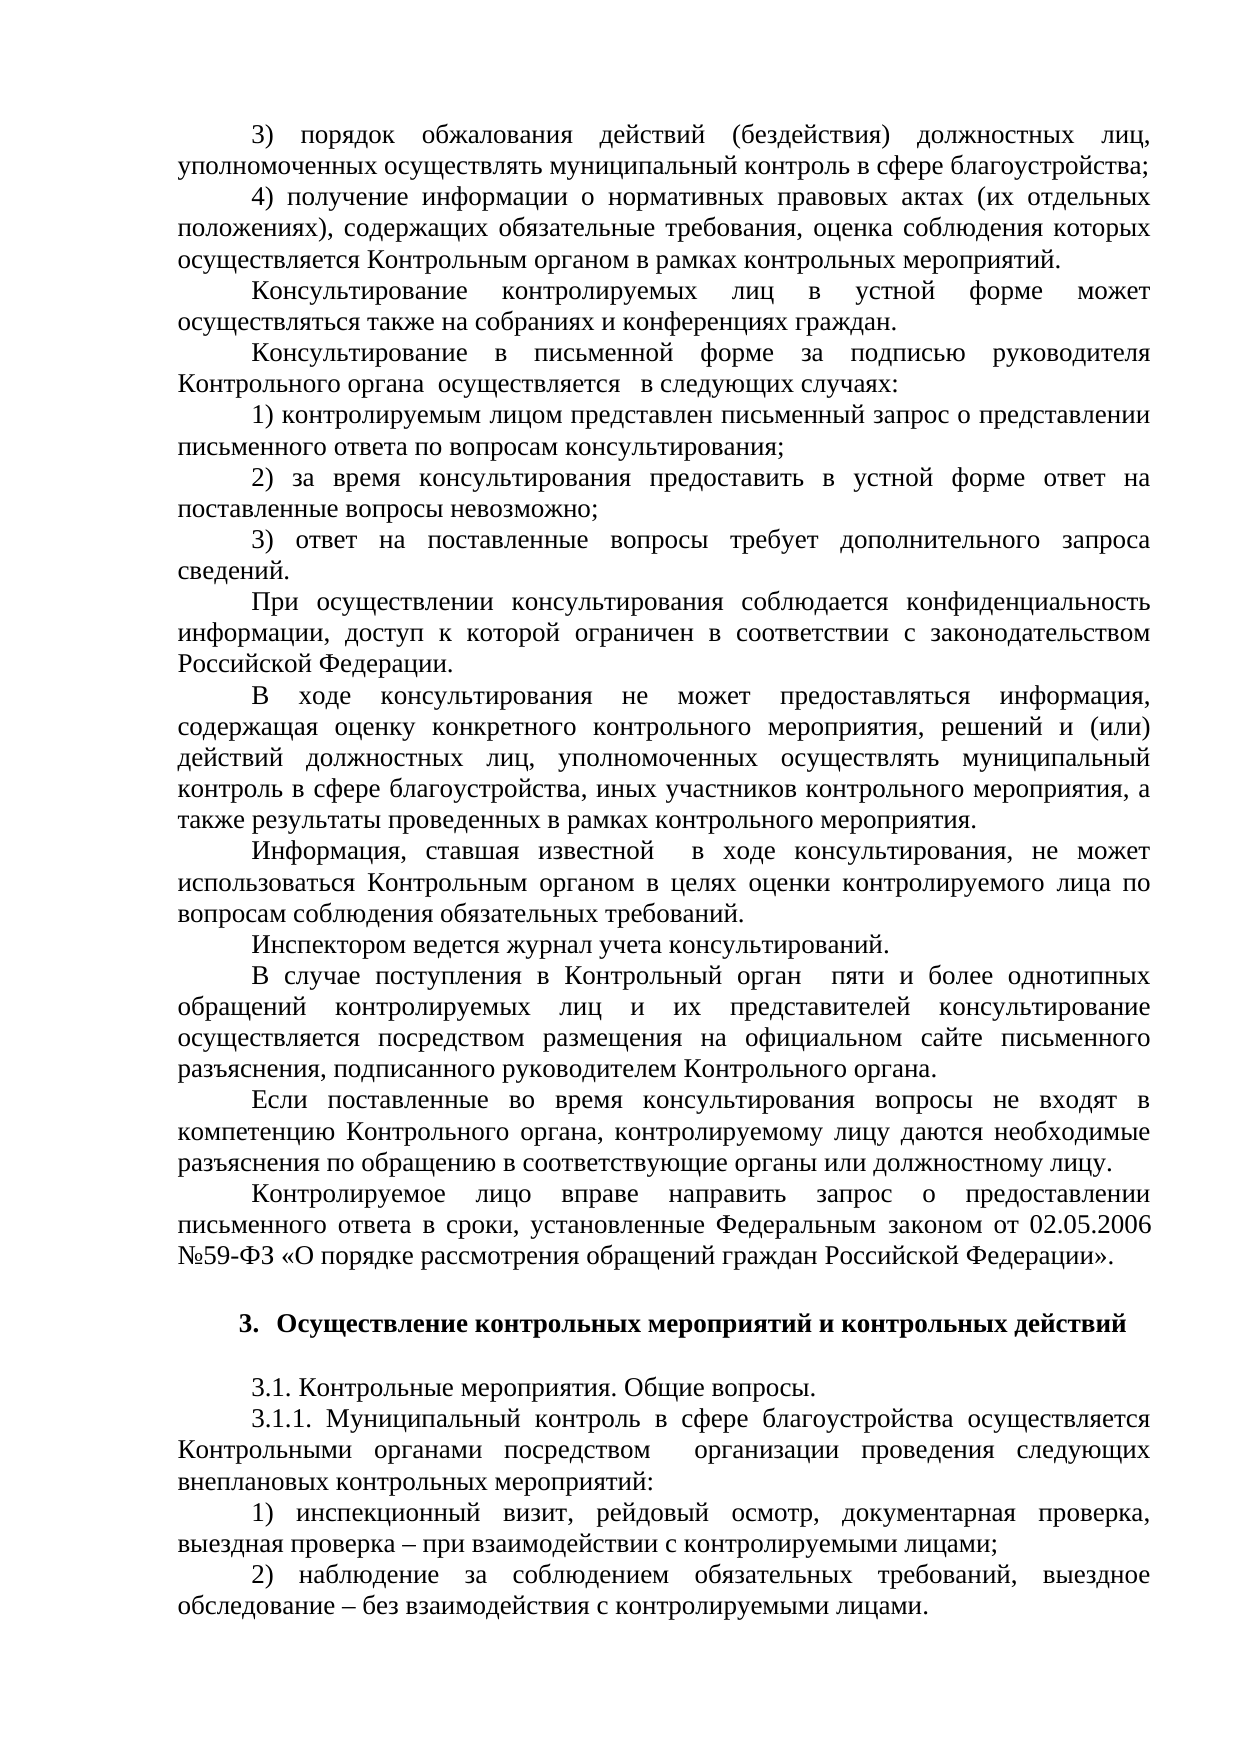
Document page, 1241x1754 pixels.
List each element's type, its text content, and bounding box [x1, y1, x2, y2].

text Консультирование контролируемых лиц в устной форме может осуществляться также на собраниях и конференциях граждан. [177, 274, 1152, 336]
list Осуществление контрольных мероприятий и контрольных действий [215, 1307, 1152, 1338]
text В случае поступления в Контрольный орган пяти и более однотипных обращений контролируемых лиц и их представителей консультирование осуществляется посредством размещения на официальном сайте письменного разъяснения, подписанного руководителем Контрольного органа. [177, 959, 1152, 1084]
text При осуществлении консультирования соблюдается конфиденциальность информации, доступ к которой ограничен в соответствии с законодательством Российской Федерации. [177, 585, 1152, 679]
text 4) получение информации о нормативных правовых актах (их отдельных положениях), содержащих обязательные требования, оценка соблюдения которых осуществляется Контрольным органом в рамках контрольных мероприятий. [177, 180, 1152, 274]
text 2) наблюдение за соблюдением обязательных требований, выездное обследование – без взаимодействия с контролируемыми лицами. [177, 1558, 1152, 1621]
text В ходе консультирования не может предоставляться информация, содержащая оценку конкретного контрольного мероприятия, решений и (или) действий должностных лиц, уполномоченных осуществлять муниципальный контроль в сфере благоустройства, иных участников контрольного мероприятия, а также результаты проведенных в рамках контрольного мероприятия. [177, 679, 1152, 834]
text 3) порядок обжалования действий (бездействия) должностных лиц, уполномоченных осуществлять муниципальный контроль в сфере благоустройства; [177, 118, 1152, 180]
text 3) ответ на поставленные вопросы требует дополнительного запроса сведений. [177, 523, 1152, 585]
text 2) за время консультирования предоставить в устной форме ответ на поставленные вопросы невозможно; [177, 461, 1152, 523]
text 1) инспекционный визит, рейдовый осмотр, документарная проверка, выездная проверка – при взаимодействии с контролируемыми лицами; [177, 1496, 1152, 1558]
text Если поставленные во время консультирования вопросы не входят в компетенцию Контрольного органа, контролируемому лицу даются необходимые разъяснения по обращению в соответствующие органы или должностному лицу. [177, 1084, 1152, 1177]
text Консультирование в письменной форме за подписью руководителя Контрольного органа осуществляется в следующих случаях: [177, 336, 1152, 398]
text Информация, ставшая известной в ходе консультирования, не может использоваться Контрольным органом в целях оценки контролируемого лица по вопросам соблюдения обязательных требований. [177, 834, 1152, 928]
text Инспектором ведется журнал учета консультирований. [177, 928, 1152, 959]
text Контролируемое лицо вправе направить запрос о предоставлении письменного ответа в сроки, установленные Федеральным законом от 02.05.2006 №59-ФЗ «О порядке рассмотрения обращений граждан Российской Федерации». [177, 1177, 1152, 1271]
text 1) контролируемым лицом представлен письменный запрос о представлении письменного ответа по вопросам консультирования; [177, 398, 1152, 461]
text 3.1.1. Муниципальный контроль в сфере благоустройства осуществляется Контрольными органами посредством организации проведения следующих внеплановых контрольных мероприятий: [177, 1402, 1152, 1496]
text 3.1. Контрольные мероприятия. Общие вопросы. [177, 1371, 1152, 1402]
